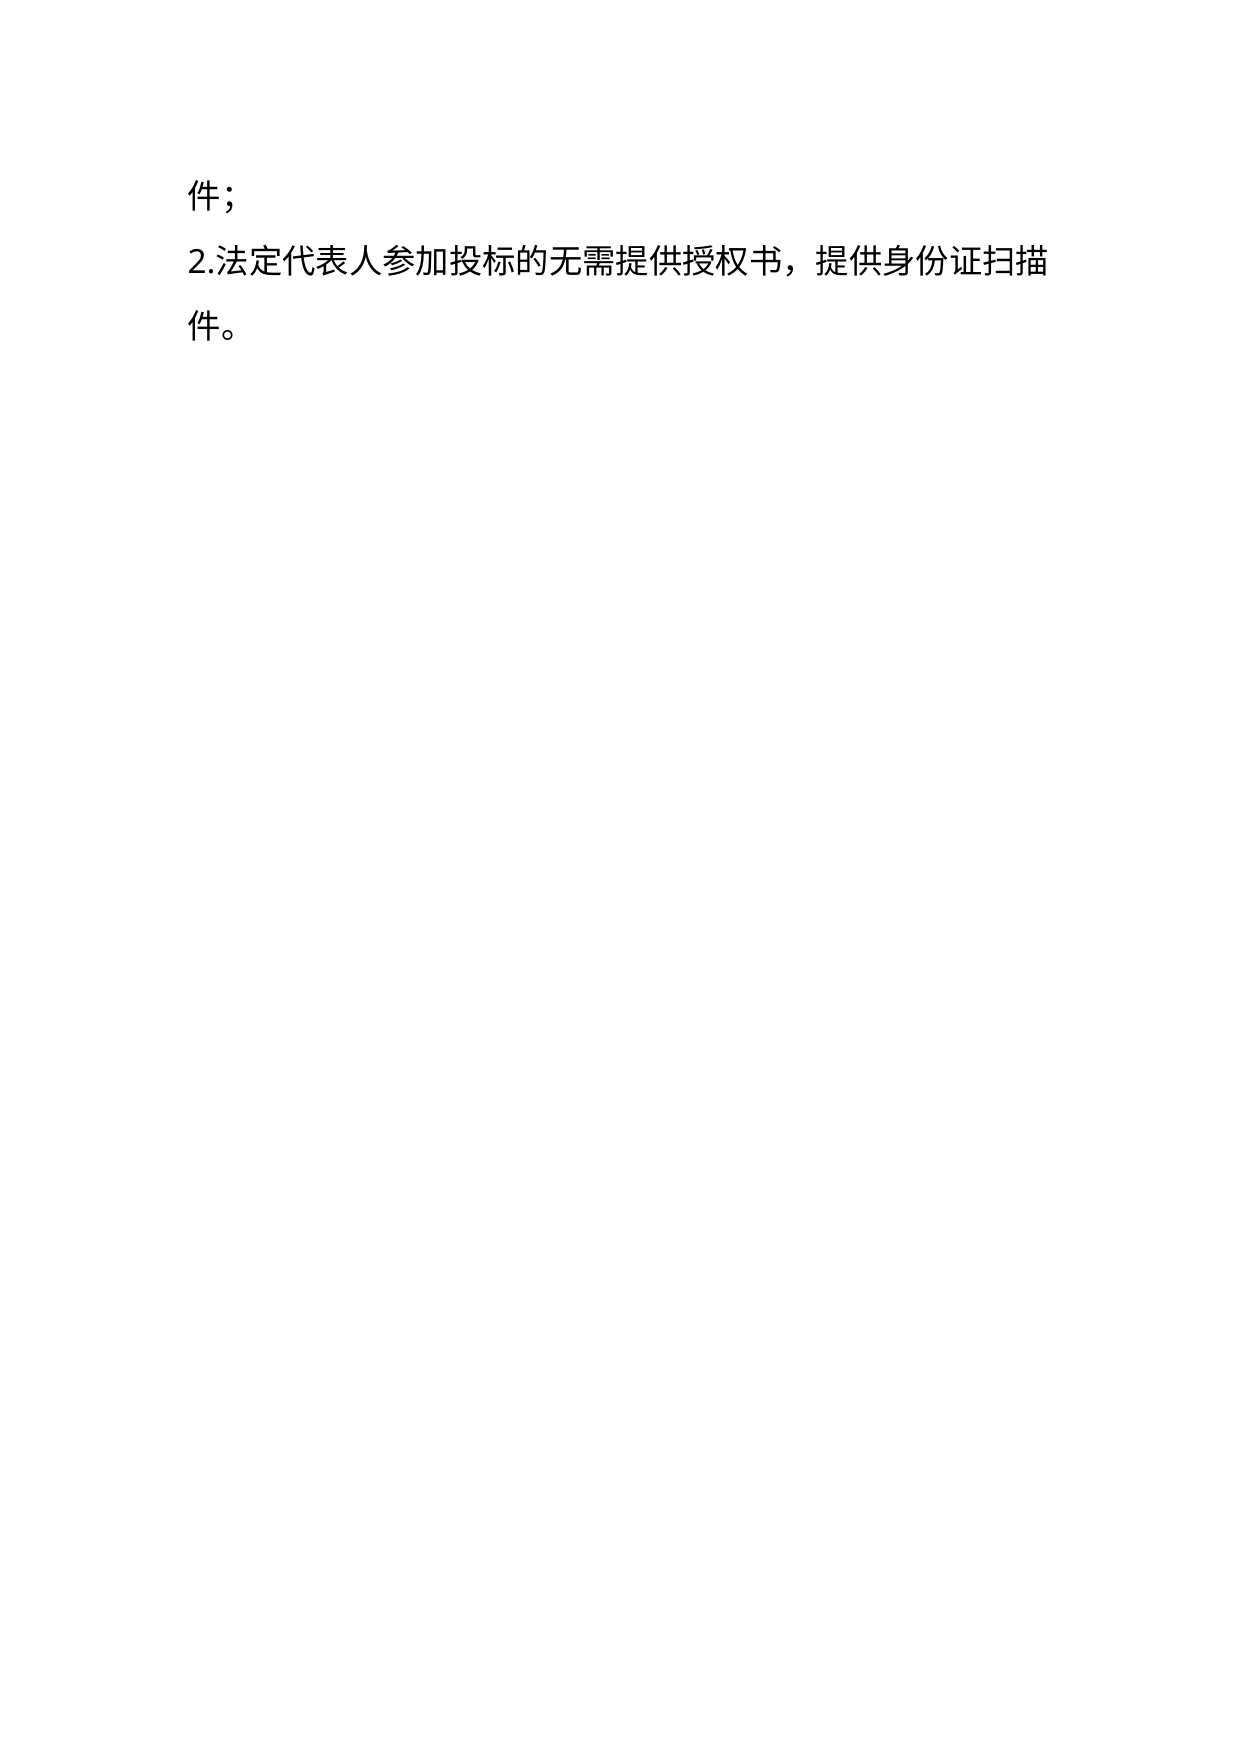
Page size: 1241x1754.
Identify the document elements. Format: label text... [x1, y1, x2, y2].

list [187, 162, 1053, 227]
list 2.法定代表人参加投标的无需提供授权书，提供身份证扫描件。 [187, 227, 1053, 357]
